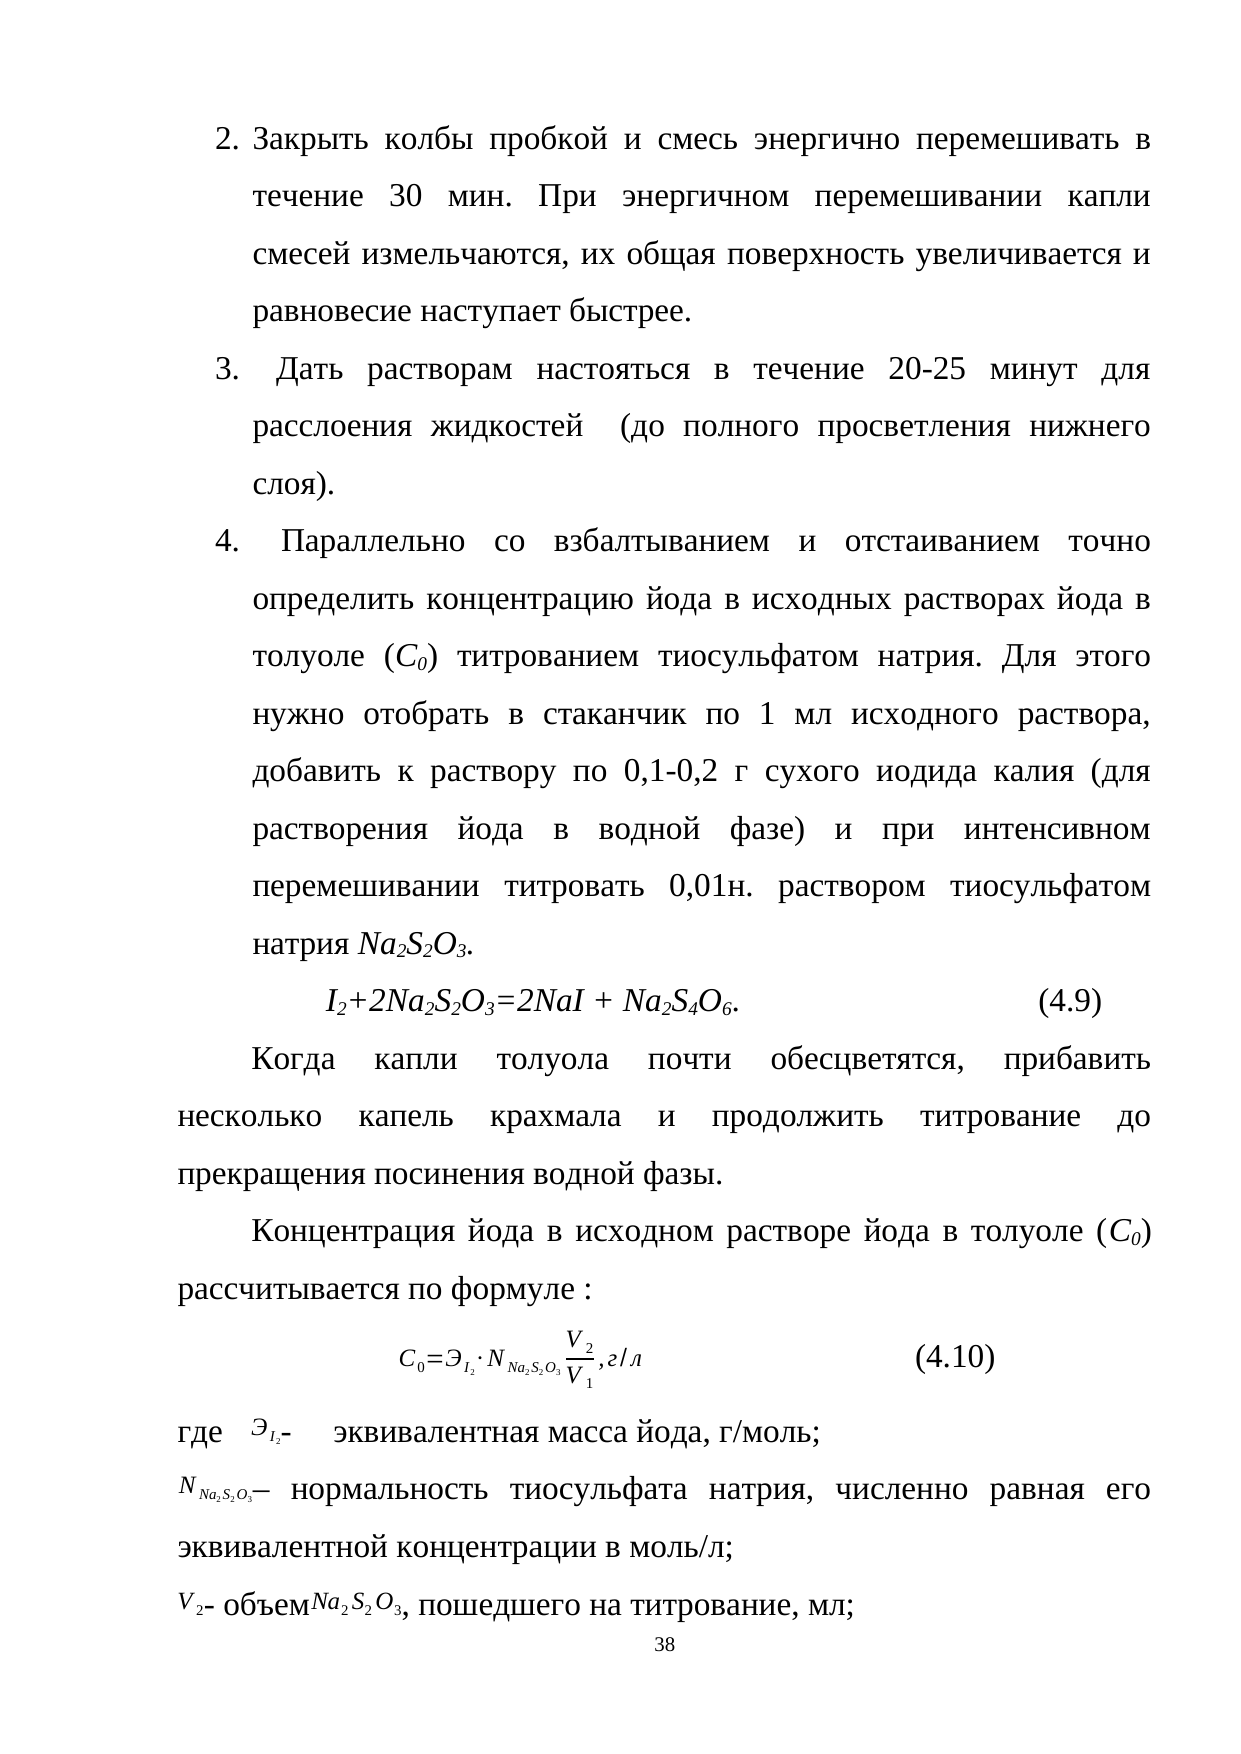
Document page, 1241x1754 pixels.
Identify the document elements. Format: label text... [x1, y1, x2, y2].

text - объем, пошедшего на титрование, мл; [177, 1584, 1152, 1623]
text – нормальность тиосульфата натрия, численно равная его эквивалентной концентрации в моль/л; [177, 1469, 1152, 1565]
text где - эквивалентная масса йода, г/моль; [177, 1411, 1152, 1449]
text Концентрация йода в исходном растворе йода в толуоле (С0) рассчитывается по формуле : [177, 1211, 1152, 1306]
text (4.10) [325, 1326, 1152, 1392]
list Дать растворам настояться в течение 20-25 минут для расслоения жидкостей (до полного просветления нижнего слоя). [215, 348, 1152, 501]
text Когда капли толуола почти обесцветятся, прибавить несколько капель крахмала и продолжить титрование до прекращения посинения водной фазы. [177, 1038, 1152, 1191]
list Параллельно со взбалтыванием и отстаиванием точно определить концентрацию йода в исходных растворах йода в толуоле (С0) титрованием тиосульфатом натрия. Для этого нужно отобрать в стаканчик по 1 мл исходного раствора, добавить к раствору по 0,1-0,2 г сухого иодида калия (для растворения йода в водной фазе) и при интенсивном перемешивании титровать 0,01н. раствором тиосульфатом натрия Na2S2O3. [215, 521, 1152, 961]
text I2+2Na2S2O3=2NaI + Na2S4O6. (4.9) [251, 981, 1152, 1019]
list Закрыть колбы пробкой и смесь энергично перемешивать в течение 30 мин. При энергичном перемешивании капли смесей измельчаются, их общая поверхность увеличивается и равновесие наступает быстрее. [215, 118, 1152, 329]
